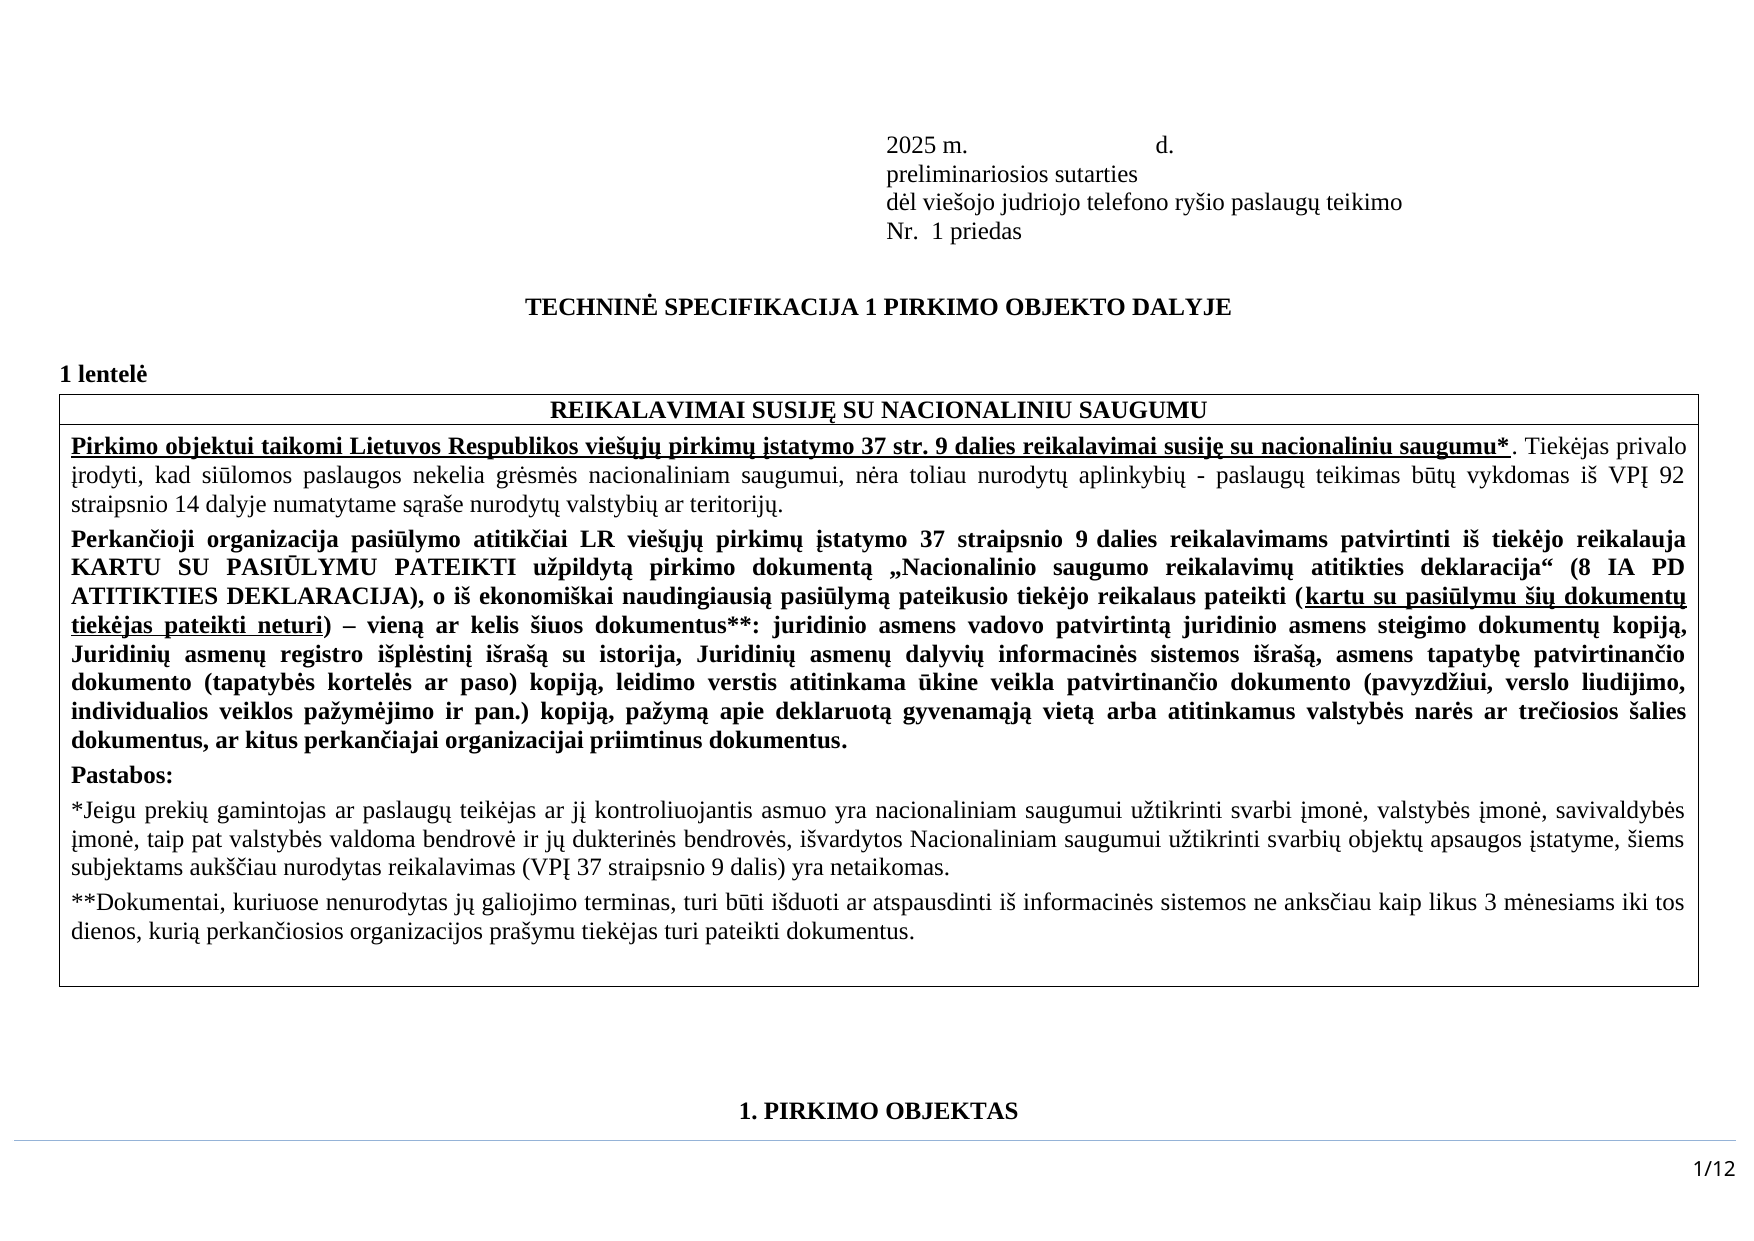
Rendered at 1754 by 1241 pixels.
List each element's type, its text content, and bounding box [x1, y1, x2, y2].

text dėl viešojo judriojo telefono ryšio paslaugų teikimo [886, 187, 1713, 216]
text preliminariosios sutarties [886, 159, 1713, 187]
table_cell Pirkimo objektui taikomi Lietuvos Respublikos viešųjų pirkimų įstatymo 37 str. 9 dalies reikalavimai susiję su nacionaliniu saugumu*. Tiekėjas privalo įrodyti, kad siūlomos paslaugos nekelia grėsmės nacionaliniam saugumui, nėra toliau nurodytų aplinkybių - paslaugų teikimas būtų vykdomas iš VPĮ 92 straipsnio 14 dalyje numatytame sąraše nurodytų valstybių ar teritorijų. Perkančioji organizacija pasiūlymo atitikčiai LR viešųjų pirkimų įstatymo 37 straipsnio 9 dalies reikalavimams patvirtinti iš tiekėjo reikalauja KARTU SU PASIŪLYMU PATEIKTI užpildytą pirkimo dokumentą „Nacionalinio saugumo reikalavimų atitikties deklaracija“ (8 IA PD ATITIKTIES DEKLARACIJA), o iš ekonomiškai naudingiausią pasiūlymą pateikusio tiekėjo reikalaus pateikti (kartu su pasiūlymu šių dokumentų tiekėjas pateikti neturi) – vieną ar kelis šiuos dokumentus**: juridinio asmens vadovo patvirtintą juridinio asmens steigimo dokumentų kopiją, Juridinių asmenų registro išplėstinį išrašą su istorija, Juridinių asmenų dalyvių informacinės sistemos išrašą, asmens tapatybę patvirtinančio dokumento (tapatybės kortelės ar paso) kopiją, leidimo verstis atitinkama ūkine veikla patvirtinančio dokumento (pavyzdžiui, verslo liudijimo, individualios veiklos pažymėjimo ir pan.) kopiją, pažymą apie deklaruotą gyvenamąją vietą arba atitinkamus valstybės narės ar trečiosios šalies dokumentus, ar kitus perkančiajai organizacijai priimtinus dokumentus. Pastabos: *Jeigu prekių gamintojas ar paslaugų teikėjas ar jį kontroliuojantis asmuo yra nacionaliniam saugumui užtikrinti svarbi įmonė, valstybės įmonė, savivaldybės įmonė, taip pat valstybės valdoma bendrovė ir jų dukterinės bendrovės, išvardytos Nacionaliniam saugumui užtikrinti svarbių objektų apsaugos įstatyme, šiems subjektams aukščiau nurodytas reikalavimas (VPĮ 37 straipsnio 9 dalis) yra netaikomas. **Dokumentai, kuriuose nenurodytas jų galiojimo terminas, turi būti išduoti ar atspausdinti iš informacinės sistemos ne anksčiau kaip likus 3 mėnesiams iki tos dienos, kurią perkančiosios organizacijos prašymu tiekėjas turi pateikti dokumentus. [60, 425, 1698, 986]
text Nr. 1 priedas [886, 216, 1713, 245]
table_header Reikalavimai susiję su nacionaliniu saugumu [60, 395, 1698, 424]
text 1. PIRKIMO OBJEKTAS [59, 1096, 1698, 1125]
text TECHNINĖ SPECIFIKACIJA 1 PIRKIMO OBJEKTO DALYJE [59, 292, 1698, 320]
text 1 lentelė [59, 359, 1698, 388]
text 2025 m. d. [59, 130, 1698, 159]
